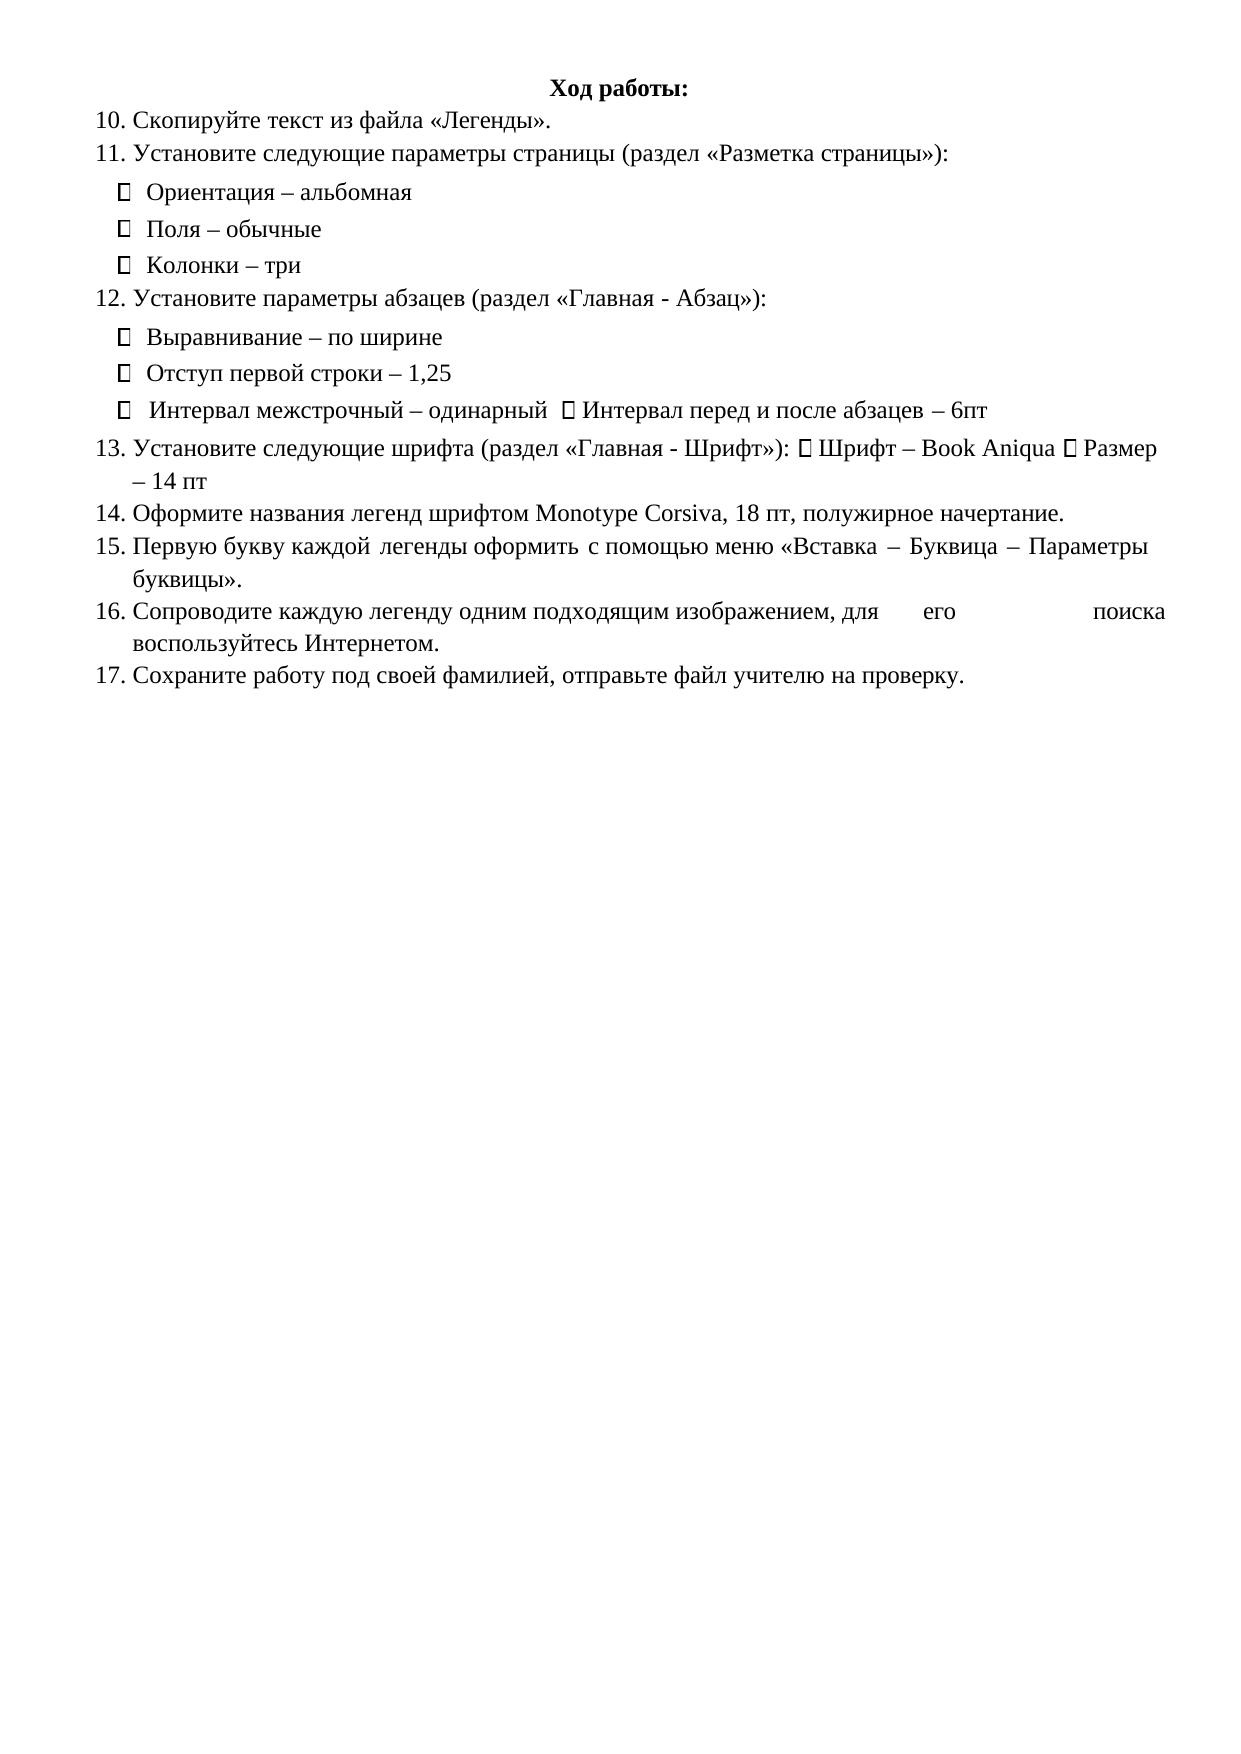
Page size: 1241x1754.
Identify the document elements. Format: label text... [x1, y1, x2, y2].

list Скопируйте текст из файла «Легенды». [95, 105, 1181, 134]
text Отступ первой строки – 1,25 [118, 358, 1181, 387]
list Сопроводите каждую легенду одним подходящим изображением, для его поиска воспользуйтесь Интернетом. [95, 596, 1167, 657]
picture [118, 183, 131, 201]
picture [118, 220, 131, 237]
picture [1064, 439, 1077, 457]
list Сохраните работу под своей фамилией, отправьте файл учителю на проверку. [95, 661, 1181, 689]
picture [118, 328, 131, 346]
picture [118, 364, 131, 382]
list Первую букву каждой легенды оформить с помощью меню «Вставка – Буквица – Параметры буквицы». [95, 531, 1167, 592]
picture [799, 439, 812, 457]
list Установите параметры абзацев (раздел «Главная - Абзац»): [95, 283, 1181, 312]
picture [562, 401, 575, 419]
text Поля – обычные [118, 214, 1181, 242]
list Установите следующие шрифта (раздел «Главная - Шрифт»): Шрифт – Book Aniqua Размер – 14 пт [95, 433, 1167, 495]
text Выравнивание – по ширине [118, 322, 1181, 351]
text Колонки – три [118, 250, 1181, 278]
text Ориентация – альбомная [118, 177, 1181, 206]
subtitle Ход работы: [549, 73, 1181, 101]
text Интервал межстрочный – одинарный Интервал перед и после абзацев – 6пт [118, 395, 1181, 424]
list Установите следующие параметры страницы (раздел «Разметка страницы»): [95, 138, 1181, 166]
list Оформите названия легенд шрифтом Monotype Corsiva, 18 пт, полужирное начертание. [95, 499, 1181, 527]
picture [118, 401, 131, 419]
picture [118, 256, 131, 274]
